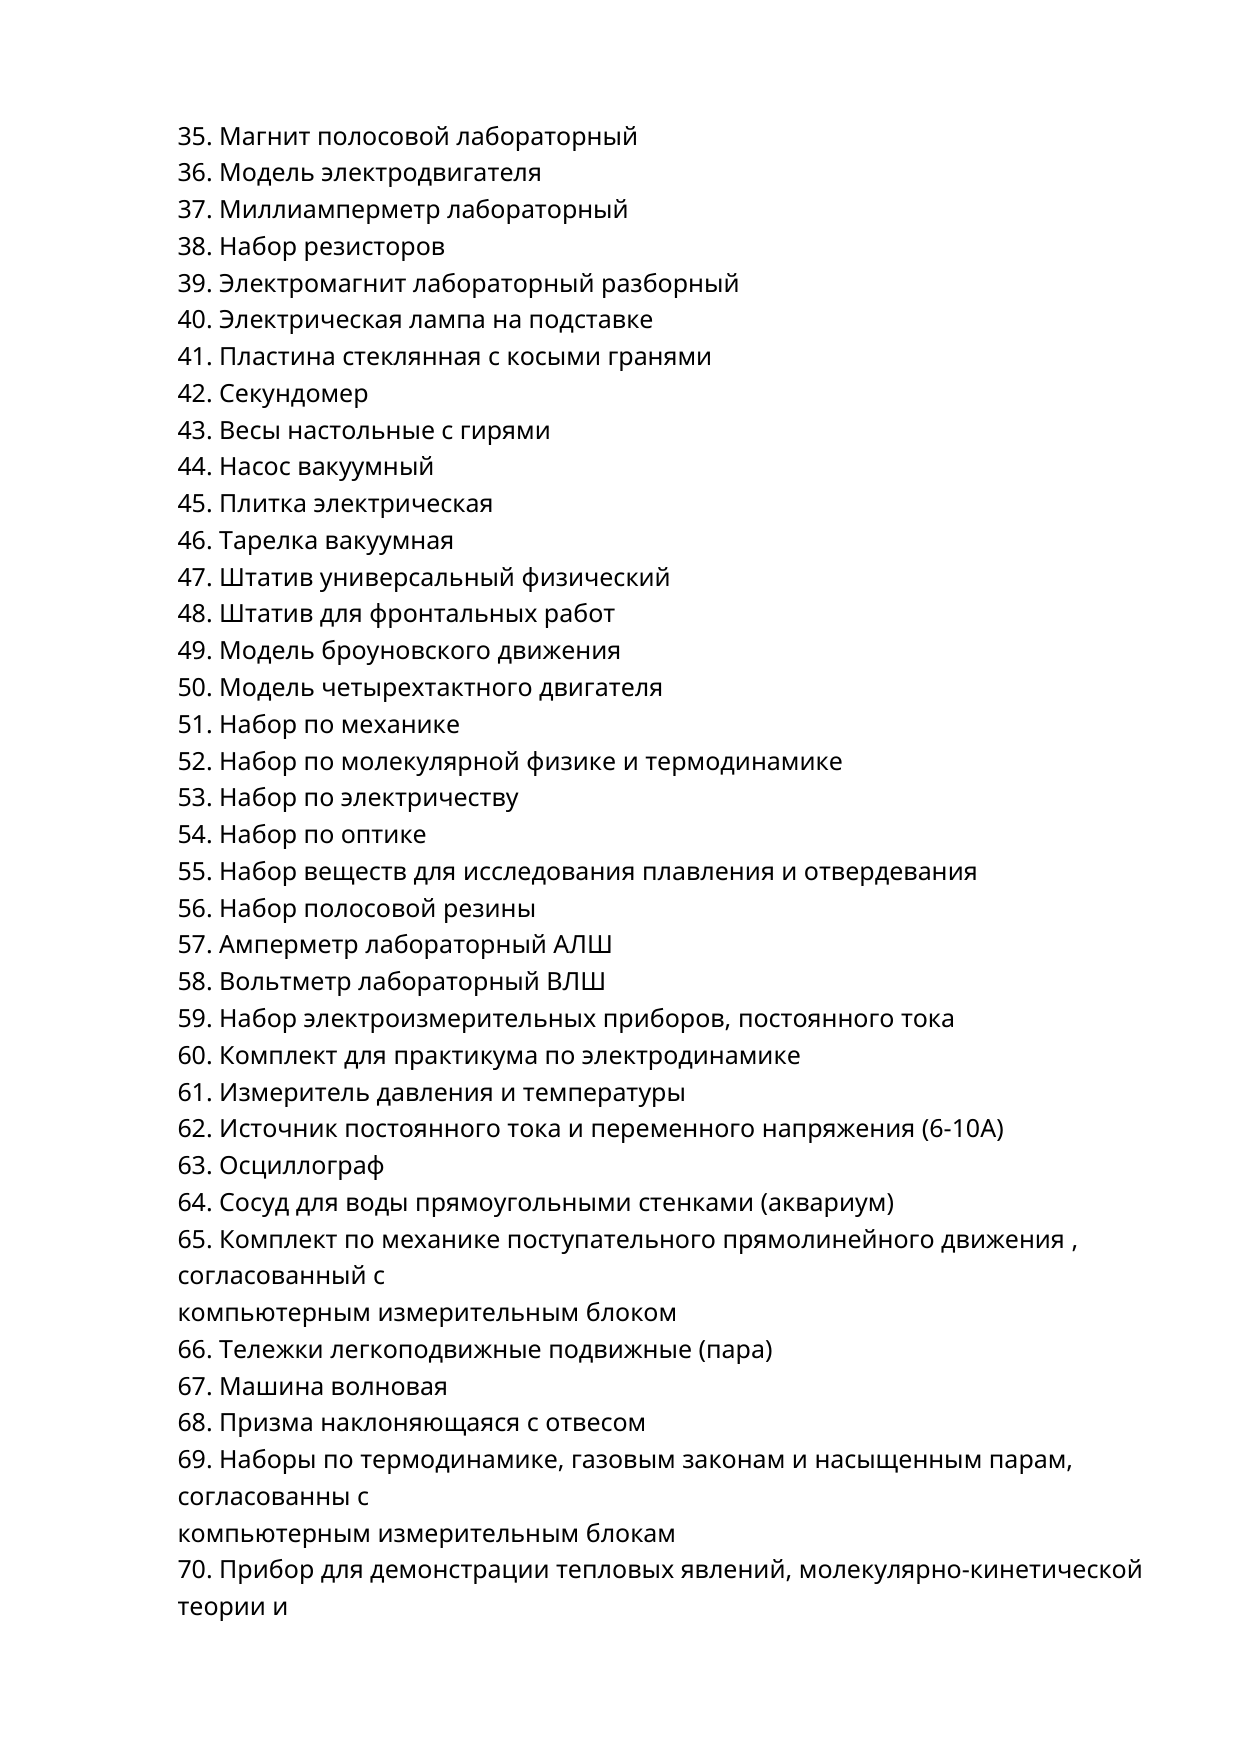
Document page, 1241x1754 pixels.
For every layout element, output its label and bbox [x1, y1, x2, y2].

text [177, 118, 1152, 1623]
